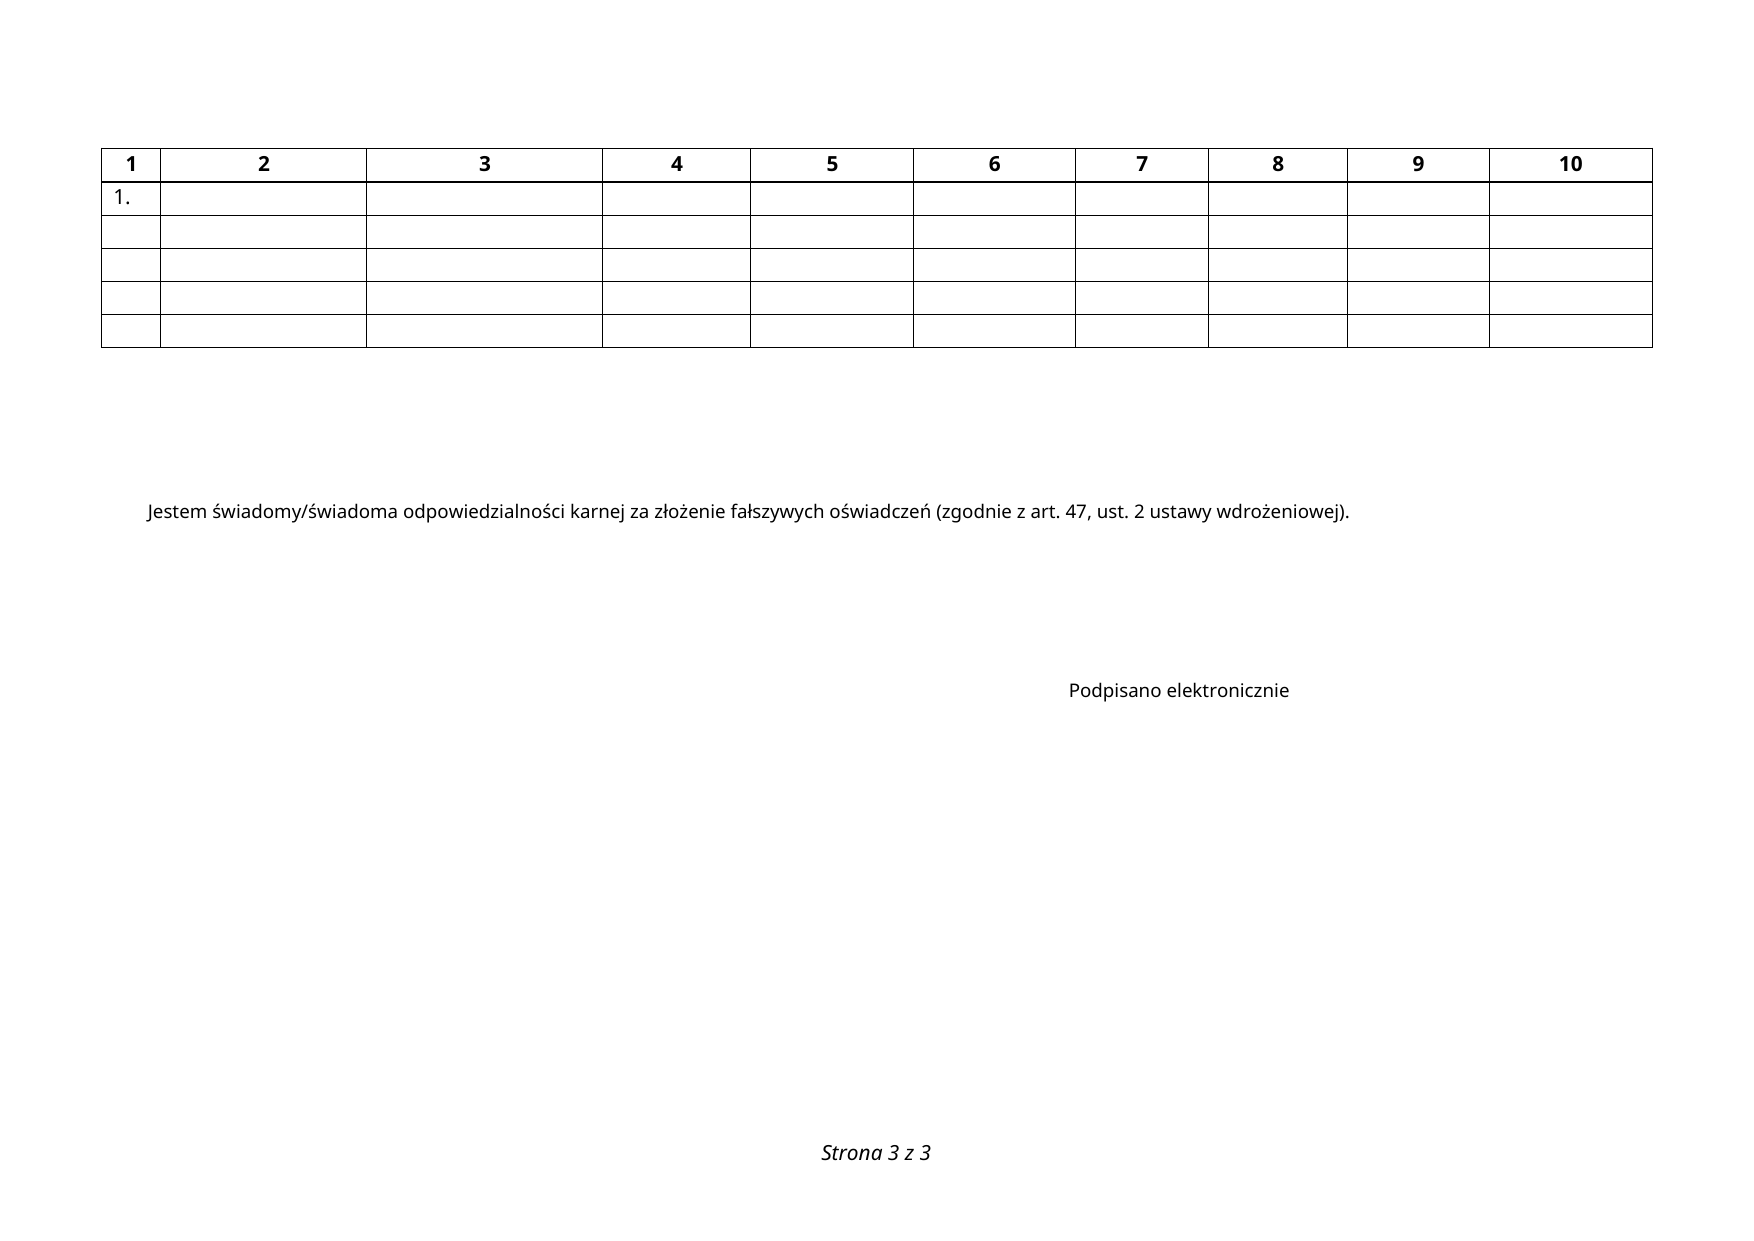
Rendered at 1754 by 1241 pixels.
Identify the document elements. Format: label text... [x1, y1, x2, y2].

table_cell [102, 315, 160, 347]
table_cell 6 [914, 149, 1075, 181]
table_cell [367, 183, 602, 215]
table_cell [367, 249, 602, 281]
table_cell 3 [367, 149, 602, 181]
table_cell [102, 216, 160, 248]
table_cell [914, 315, 1075, 347]
table_cell 4 [603, 149, 750, 181]
table_cell 8 [1209, 149, 1347, 181]
table_cell [1348, 282, 1489, 314]
table_cell [367, 216, 602, 248]
table_cell [1348, 216, 1489, 248]
table_cell 1. [102, 183, 160, 215]
table_cell [161, 249, 366, 281]
table_cell [1209, 216, 1347, 248]
table_cell [161, 315, 366, 347]
table_cell [751, 282, 913, 314]
table_cell [1076, 249, 1208, 281]
table_cell [161, 282, 366, 314]
table_cell [1348, 315, 1489, 347]
table_cell [1490, 183, 1652, 215]
table_cell [1490, 315, 1652, 347]
table_cell [1076, 282, 1208, 314]
table_cell [914, 282, 1075, 314]
table_cell [1348, 249, 1489, 281]
table_cell [1209, 282, 1347, 314]
table_cell [102, 249, 160, 281]
table_cell [914, 183, 1075, 215]
table_cell 1 [102, 149, 160, 181]
table_cell [914, 249, 1075, 281]
table_cell [161, 183, 366, 215]
table_cell [161, 216, 366, 248]
table_cell [1209, 183, 1347, 215]
table_cell [751, 183, 913, 215]
table_cell [751, 315, 913, 347]
table_cell 9 [1348, 149, 1489, 181]
table_cell 10 [1490, 149, 1652, 181]
table_cell [603, 315, 750, 347]
table_cell [1490, 216, 1652, 248]
table_cell [1490, 249, 1652, 281]
table_cell [751, 216, 913, 248]
table_cell [367, 282, 602, 314]
table_cell [1209, 315, 1347, 347]
table_cell [1076, 183, 1208, 215]
table_cell [102, 282, 160, 314]
text Podpisano elektronicznie [1068, 677, 1606, 703]
table_cell [1076, 216, 1208, 248]
table_cell [1348, 183, 1489, 215]
table_cell [1490, 282, 1652, 314]
table_cell [1209, 249, 1347, 281]
table_cell [603, 282, 750, 314]
table_cell 7 [1076, 149, 1208, 181]
table_cell 5 [751, 149, 913, 181]
table_cell 2 [161, 149, 366, 181]
text Jestem świadomy/świadoma odpowiedzialności karnej za złożenie fałszywych oświadczeń (zgodnie z art. 47, ust. 2 ustawy wdrożeniowej). [148, 498, 1606, 524]
table_cell [1076, 315, 1208, 347]
table_cell [751, 249, 913, 281]
table_cell [603, 216, 750, 248]
table_cell [367, 315, 602, 347]
table_cell [914, 216, 1075, 248]
table_cell [603, 183, 750, 215]
table_cell [603, 249, 750, 281]
